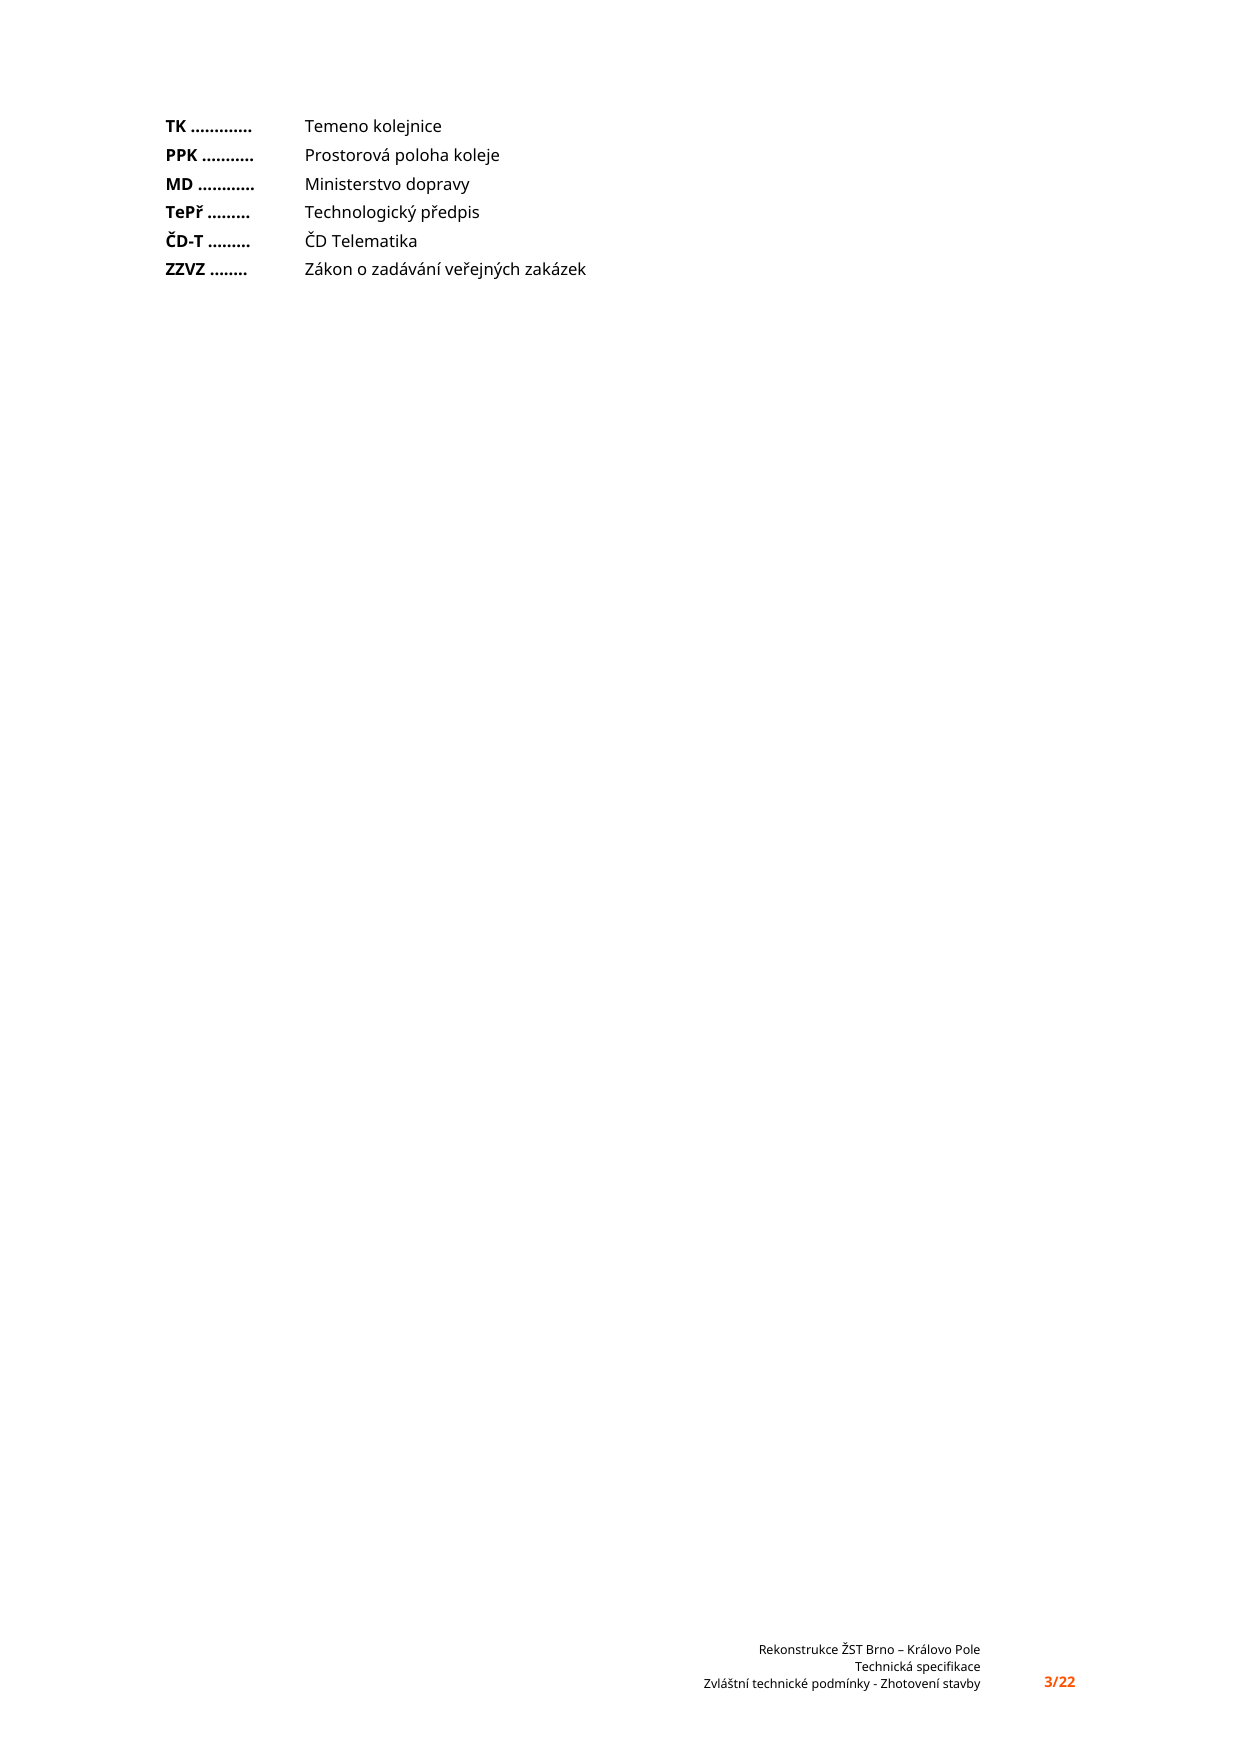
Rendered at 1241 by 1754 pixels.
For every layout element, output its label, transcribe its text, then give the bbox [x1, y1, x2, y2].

table_cell Zákon o zadávání veřejných zakázek [305, 255, 1136, 283]
table_cell TePř ……… [165, 198, 304, 226]
table_cell Ministerstvo dopravy [305, 169, 1136, 198]
table_cell TK …………. [165, 112, 304, 141]
table_cell ČD Telematika [305, 226, 1136, 255]
table_cell Prostorová poloha koleje [305, 141, 1136, 169]
table_cell ČD-T ……… [165, 226, 304, 255]
table_cell Technologický předpis [305, 198, 1136, 226]
table_cell PPK ……….. [165, 141, 304, 169]
table_cell MD ………… [165, 169, 304, 198]
table_cell ZZVZ …….. [165, 255, 304, 283]
table_cell Temeno kolejnice [305, 112, 1136, 141]
